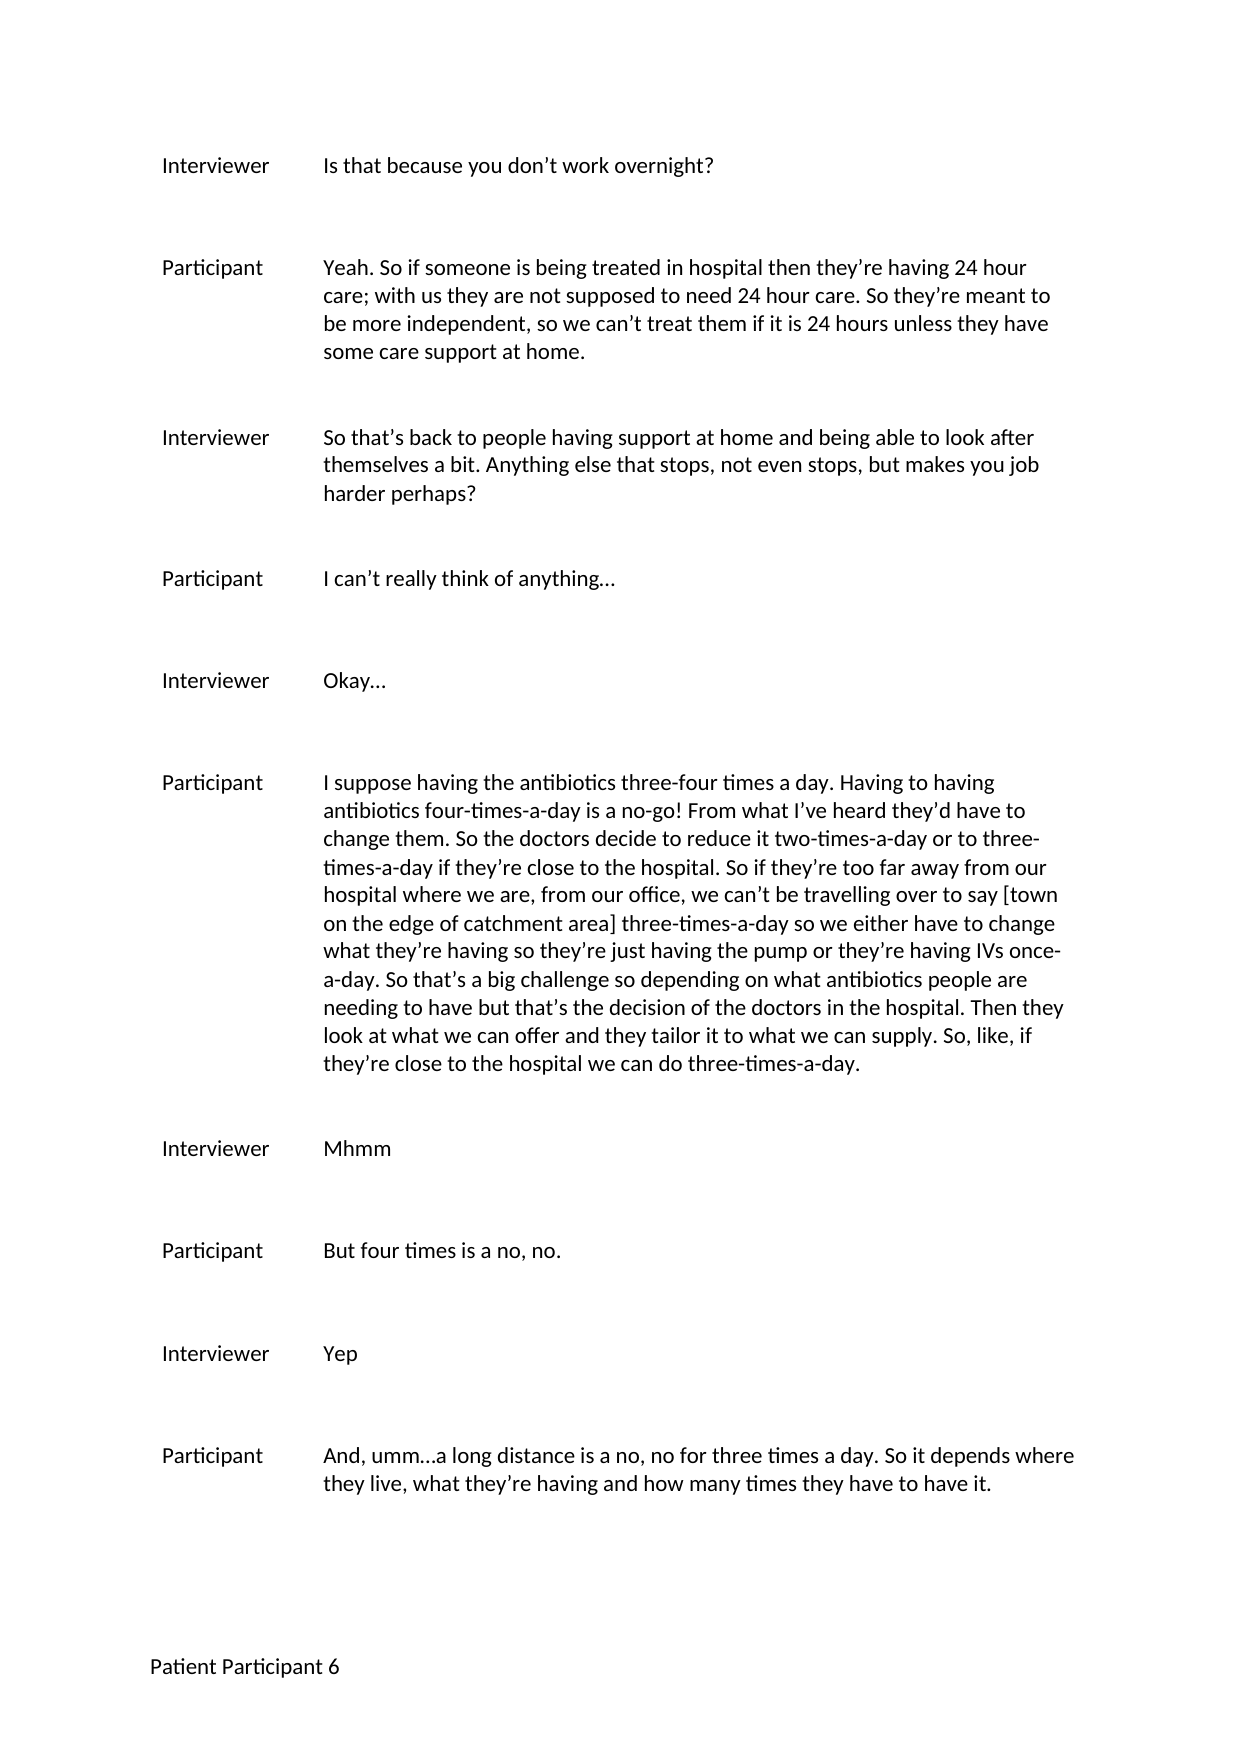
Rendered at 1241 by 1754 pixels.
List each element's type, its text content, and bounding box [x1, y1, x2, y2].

table_cell And, umm…a long distance is a no, no for three times a day. So it depends where they live, what they’re having and how many times they have to have it. [312, 1441, 1087, 1542]
table_cell Yeah. So if someone is being treated in hospital then they’re having 24 hour care; with us they are not supposed to need 24 hour care. So they’re meant to be more independent, so we can’t treat them if it is 24 hours unless they have some care support at home. [312, 254, 1087, 422]
table_cell Interviewer [151, 151, 311, 252]
table_cell Participant [151, 1236, 311, 1338]
table_cell Interviewer [151, 1339, 311, 1440]
table_cell Mhmm [312, 1134, 1087, 1235]
table_cell Interviewer [151, 666, 311, 767]
table_cell Interviewer [151, 423, 311, 563]
table_cell Participant [151, 254, 311, 422]
table_cell I suppose having the antibiotics three-four times a day. Having to having antibiotics four-times-a-day is a no-go! From what I’ve heard they’d have to change them. So the doctors decide to reduce it two-times-a-day or to three- times-a-day if they’re close to the hospital. So if they’re too far away from our hospital where we are, from our office, we can’t be travelling over to say [town on the edge of catchment area] three-times-a-day so we either have to change what they’re having so they’re just having the pump or they’re having IVs once-a-day. So that’s a big challenge so depending on what antibiotics people are needing to have but that’s the decision of the doctors in the hospital. Then they look at what we can offer and they tailor it to what we can supply. So, like, if they’re close to the hospital we can do three-times-a-day. [312, 769, 1087, 1133]
table_cell But four times is a no, no. [312, 1236, 1087, 1338]
table_cell I can’t really think of anything… [312, 564, 1087, 665]
table_cell So that’s back to people having support at home and being able to look after themselves a bit. Anything else that stops, not even stops, but makes you job harder perhaps? [312, 423, 1087, 563]
table_cell Okay… [312, 666, 1087, 767]
table_cell Participant [151, 564, 311, 665]
table_cell Participant [151, 1441, 311, 1542]
table_cell Participant [151, 769, 311, 1133]
table_cell Yep [312, 1339, 1087, 1440]
table_cell Is that because you don’t work overnight? [312, 151, 1087, 252]
table_cell Interviewer [151, 1134, 311, 1235]
